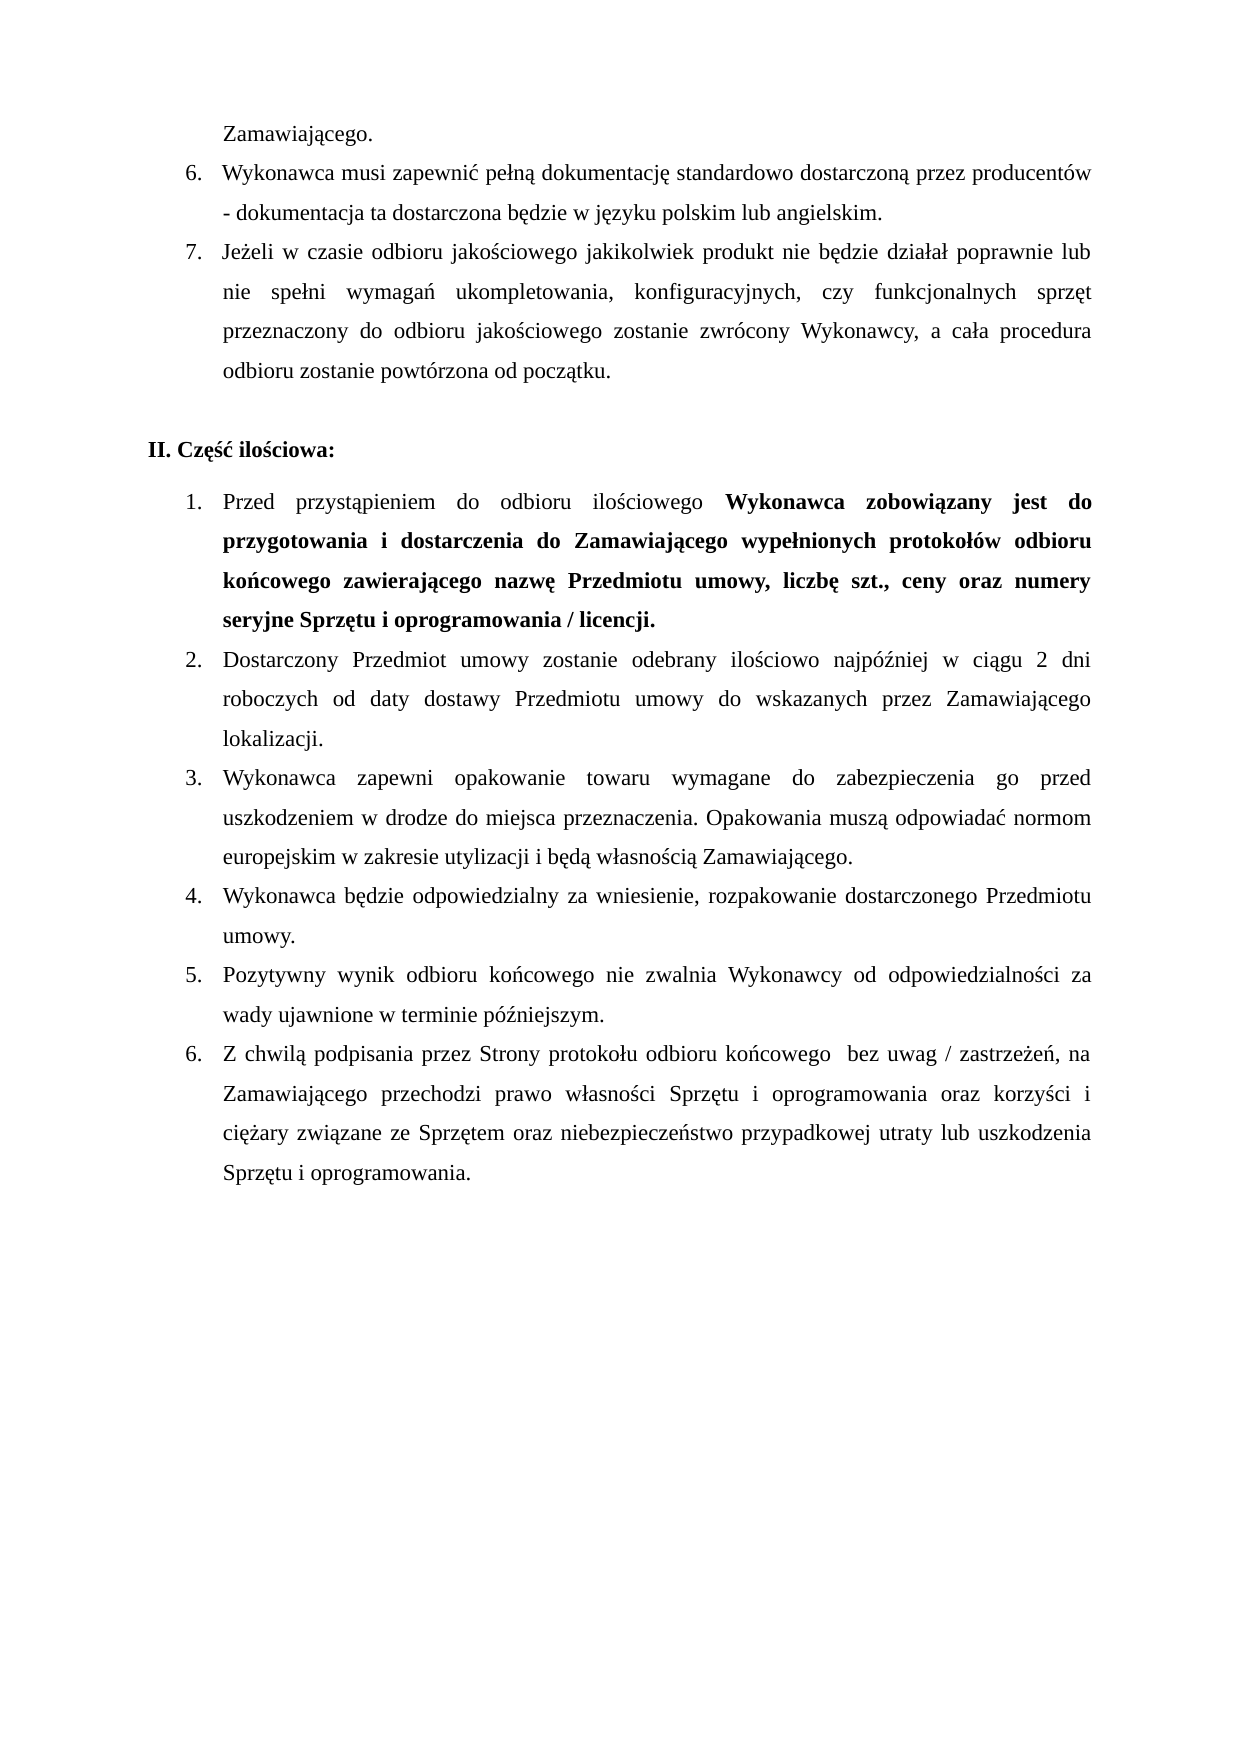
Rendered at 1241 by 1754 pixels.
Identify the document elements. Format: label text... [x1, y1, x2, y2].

list Z chwilą podpisania przez Strony protokołu odbioru końcowego bez uwag / zastrzeżeń, na Zamawiającego przechodzi prawo własności Sprzętu i oprogramowania oraz korzyści i ciężary związane ze Sprzętem oraz niebezpieczeństwo przypadkowej utraty lub uszkodzenia Sprzętu i oprogramowania. [185, 1041, 1092, 1185]
list Wykonawca zapewni opakowanie towaru wymagane do zabezpieczenia go przed uszkodzeniem w drodze do miejsca przeznaczenia. Opakowania muszą odpowiadać normom europejskim w zakresie utylizacji i będą własnością Zamawiającego. [185, 764, 1092, 869]
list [185, 120, 1092, 146]
text II. Część ilościowa: [148, 436, 1092, 462]
list Dostarczony Przedmiot umowy zostanie odebrany ilościowo najpóźniej w ciągu 2 dni roboczych od daty dostawy Przedmiotu umowy do wskazanych przez Zamawiającego lokalizacji. [185, 646, 1092, 751]
list Wykonawca musi zapewnić pełną dokumentację standardowo dostarczoną przez producentów - dokumentacja ta dostarczona będzie w języku polskim lub angielskim. [185, 159, 1092, 225]
list Przed przystąpieniem do odbioru ilościowego Wykonawca zobowiązany jest do przygotowania i dostarczenia do Zamawiającego wypełnionych protokołów odbioru końcowego zawierającego nazwę Przedmiotu umowy, liczbę szt., ceny oraz numery seryjne Sprzętu i oprogramowania / licencji. [185, 488, 1092, 633]
list Jeżeli w czasie odbioru jakościowego jakikolwiek produkt nie będzie działał poprawnie lub nie spełni wymagań ukompletowania, konfiguracyjnych, czy funkcjonalnych sprzęt przeznaczony do odbioru jakościowego zostanie zwrócony Wykonawcy, a cała procedura odbioru zostanie powtórzona od początku. [185, 238, 1092, 383]
list Pozytywny wynik odbioru końcowego nie zwalnia Wykonawcy od odpowiedzialności za wady ujawnione w terminie późniejszym. [185, 962, 1092, 1027]
list Wykonawca będzie odpowiedzialny za wniesienie, rozpakowanie dostarczonego Przedmiotu umowy. [185, 883, 1092, 948]
